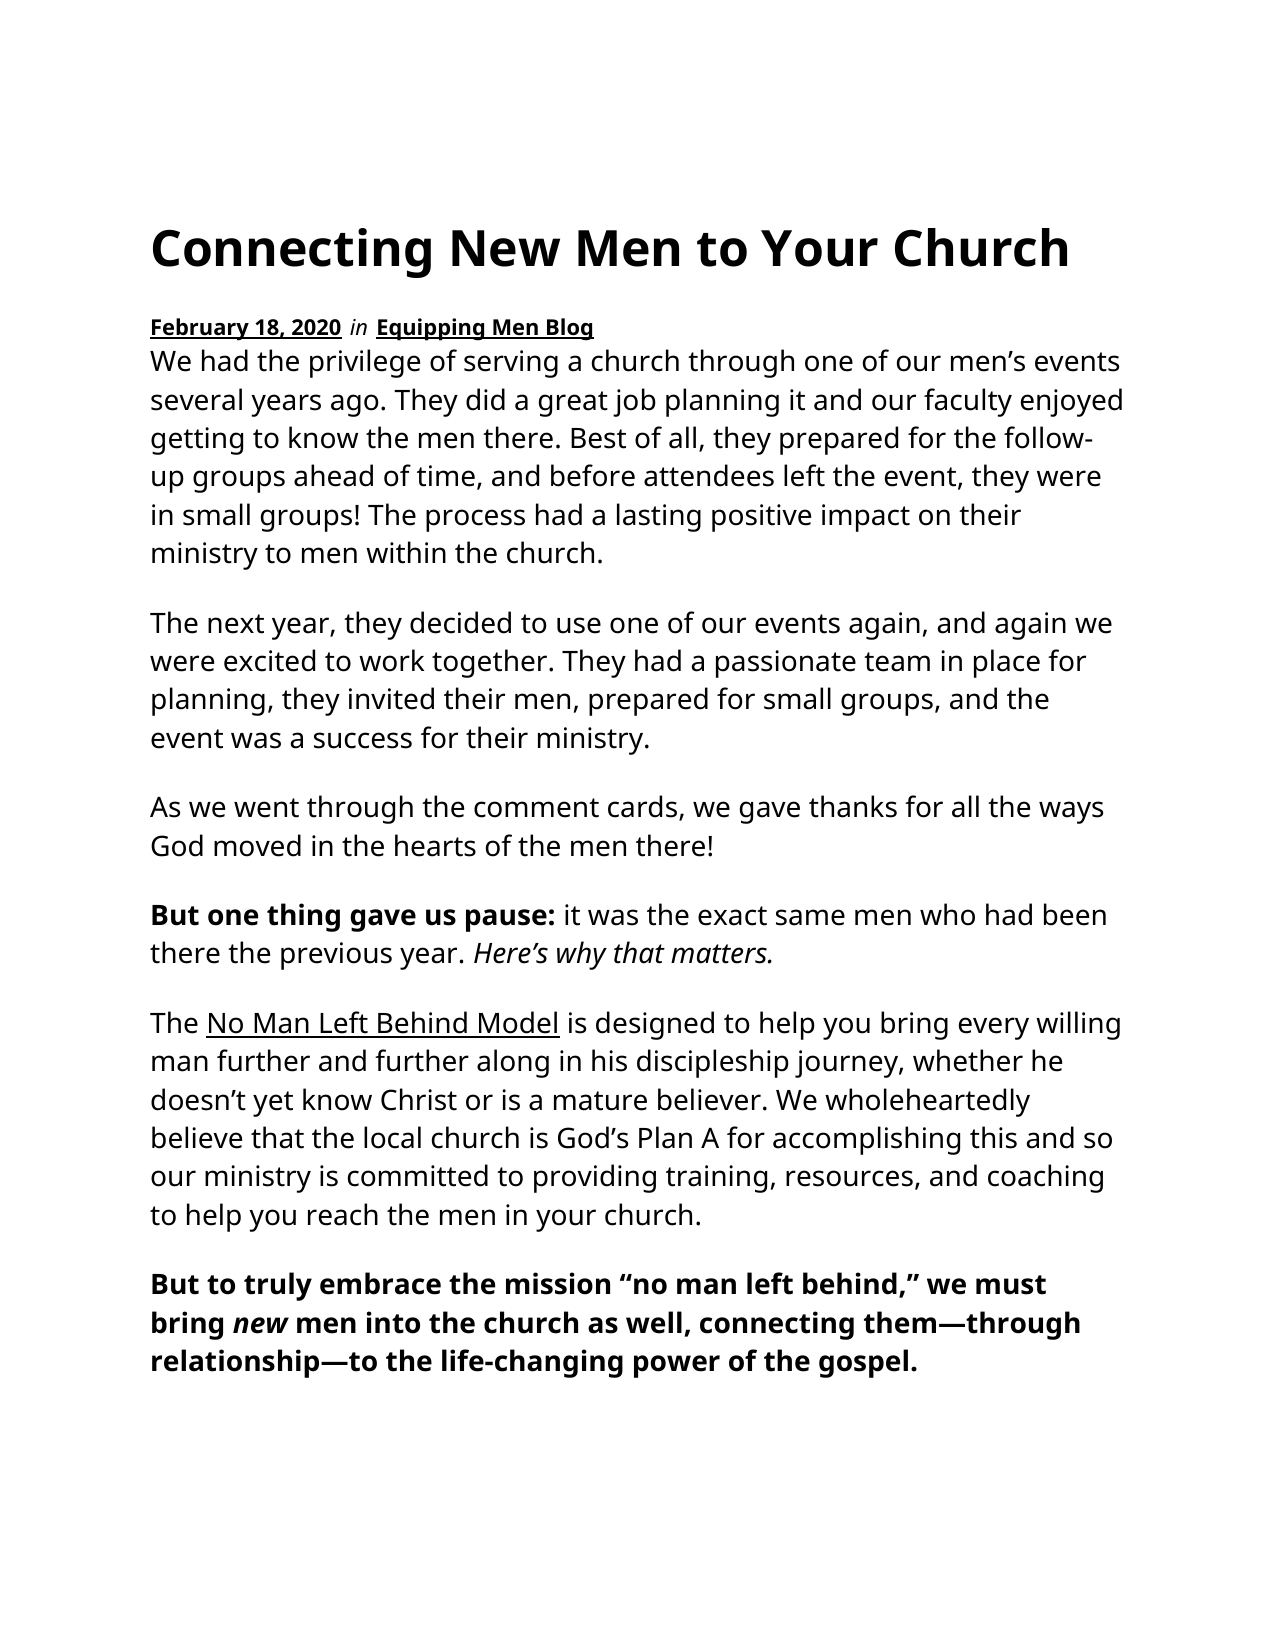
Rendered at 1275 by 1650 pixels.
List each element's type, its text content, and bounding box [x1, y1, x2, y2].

text But one thing gave us pause: it was the exact same men who had been there the previous year. Here’s why that matters. [150, 895, 1125, 972]
text The No Man Left Behind Model is designed to help you bring every willing man further and further along in his discipleship journey, whether he doesn’t yet know Christ or is a mature believer. We wholeheartedly believe that the local church is God’s Plan A for accomplishing this and so our ministry is committed to providing training, resources, and coaching to help you reach the men in your church. [150, 1003, 1125, 1233]
text The next year, they decided to use one of our events again, and again we were excited to work together. They had a passionate team in place for planning, they invited their men, prepared for small groups, and the event was a success for their ministry. [150, 603, 1125, 756]
text As we went through the comment cards, we gave thanks for all the ways God moved in the hearts of the men there! [150, 787, 1125, 864]
text February 18, 2020 in Equipping Men Blog [150, 312, 1125, 342]
text We had the privilege of serving a church through one of our men’s events several years ago. They did a great job planning it and our faculty enjoyed getting to know the men there. Best of all, they prepared for the follow-up groups ahead of time, and before attendees left the event, they were in small groups! The process had a lasting positive impact on their ministry to men within the church. [150, 342, 1125, 572]
text But to truly embrace the mission “no man left behind,” we must bring new men into the church as well, connecting them—through relationship—to the life-changing power of the gospel. [150, 1264, 1125, 1379]
text Connecting New Men to Your Church [150, 212, 1125, 281]
